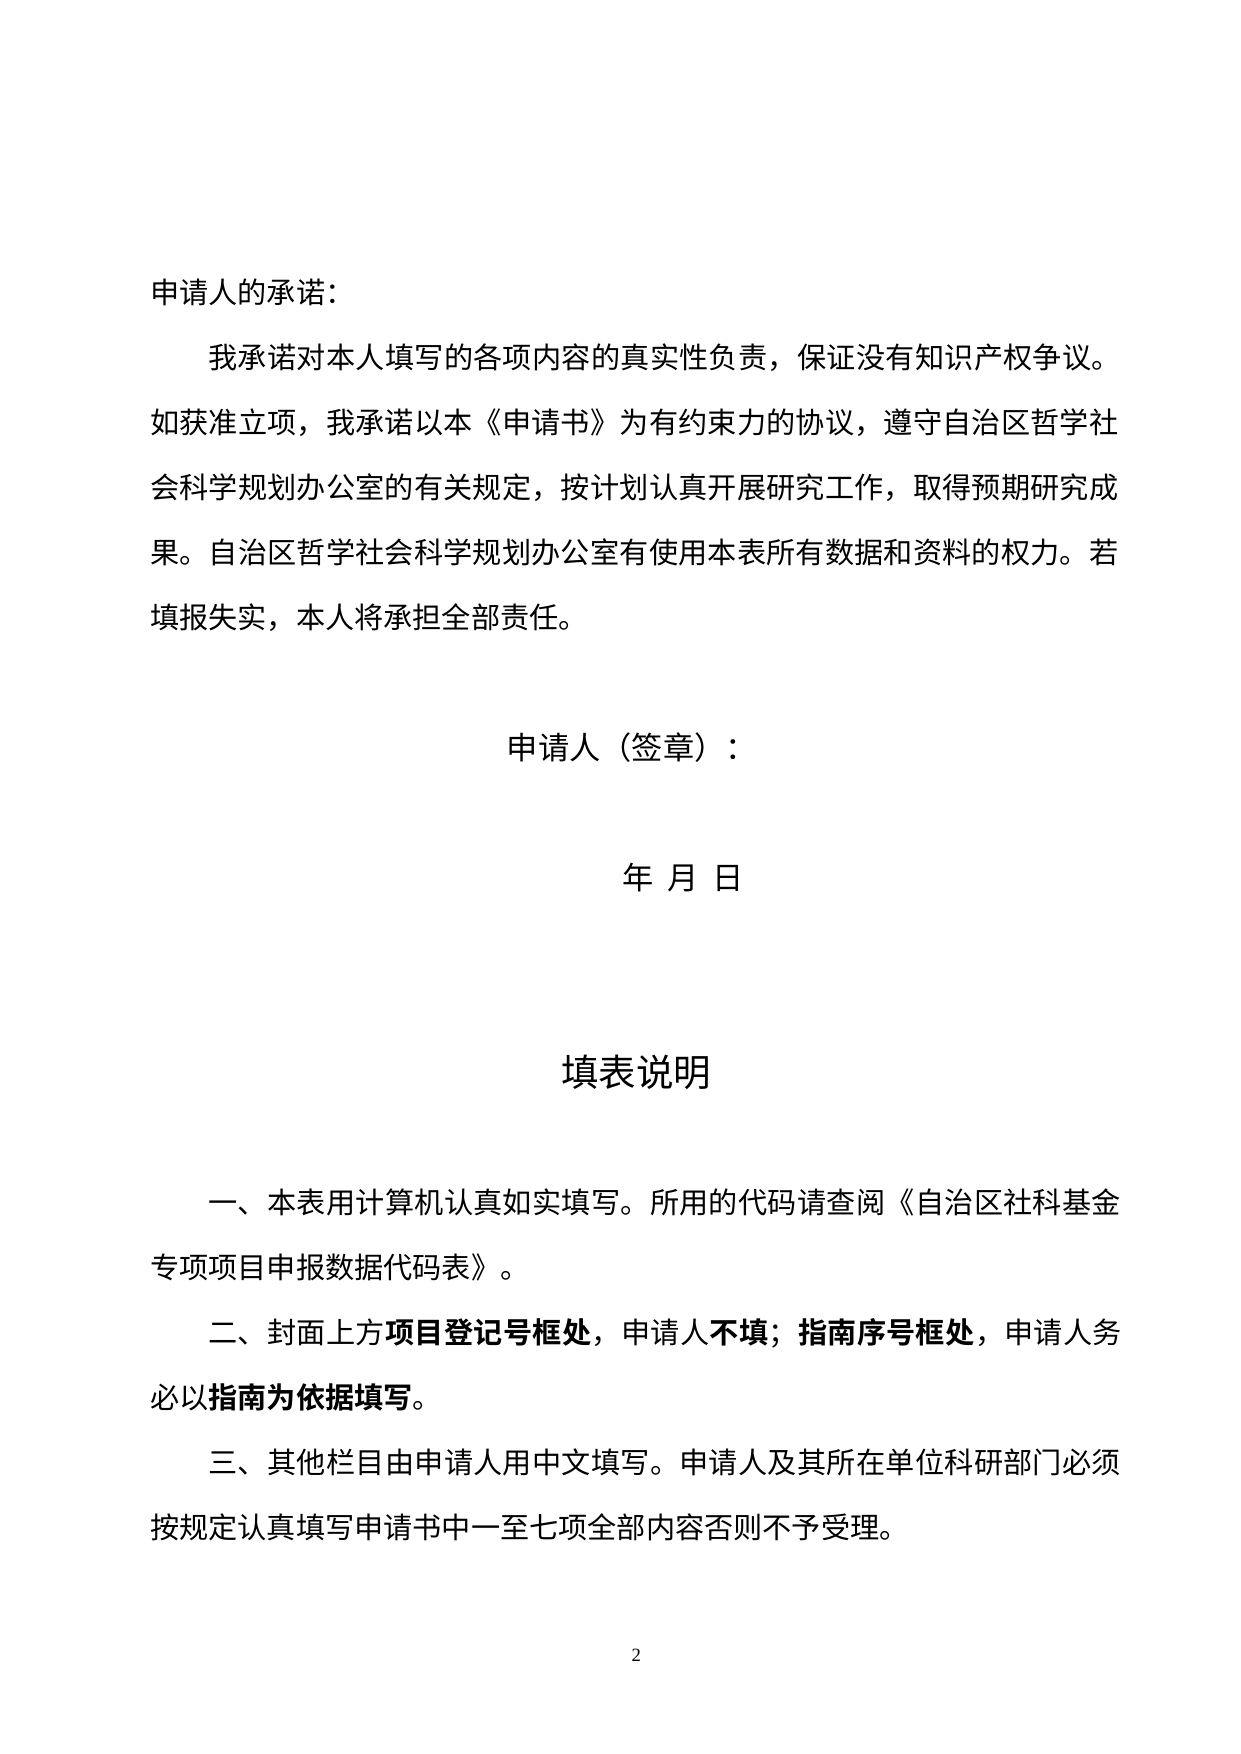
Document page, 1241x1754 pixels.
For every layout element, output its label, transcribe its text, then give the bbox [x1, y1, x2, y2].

text 年 月 日 [150, 843, 1028, 908]
text 填表说明 [150, 1038, 1122, 1103]
text 三、其他栏目由申请人用中文填写。申请人及其所在单位科研部门必须按规定认真填写申请书中一至七项全部内容否则不予受理。 [150, 1428, 1122, 1558]
text 二、封面上方项目登记号框处，申请人不填；指南序号框处，申请人务必以指南为依据填写。 [150, 1298, 1122, 1428]
text 申请人的承诺： [150, 258, 1122, 323]
text 一、本表用计算机认真如实填写。所用的代码请查阅《自治区社科基金专项项目申报数据代码表》。 [150, 1168, 1122, 1298]
text 我承诺对本人填写的各项内容的真实性负责，保证没有知识产权争议。如获准立项，我承诺以本《申请书》为有约束力的协议，遵守自治区哲学社会科学规划办公室的有关规定，按计划认真开展研究工作，取得预期研究成果。自治区哲学社会科学规划办公室有使用本表所有数据和资料的权力。若填报失实，本人将承担全部责任。 [150, 323, 1122, 648]
text 申请人（签章）： [150, 713, 934, 778]
